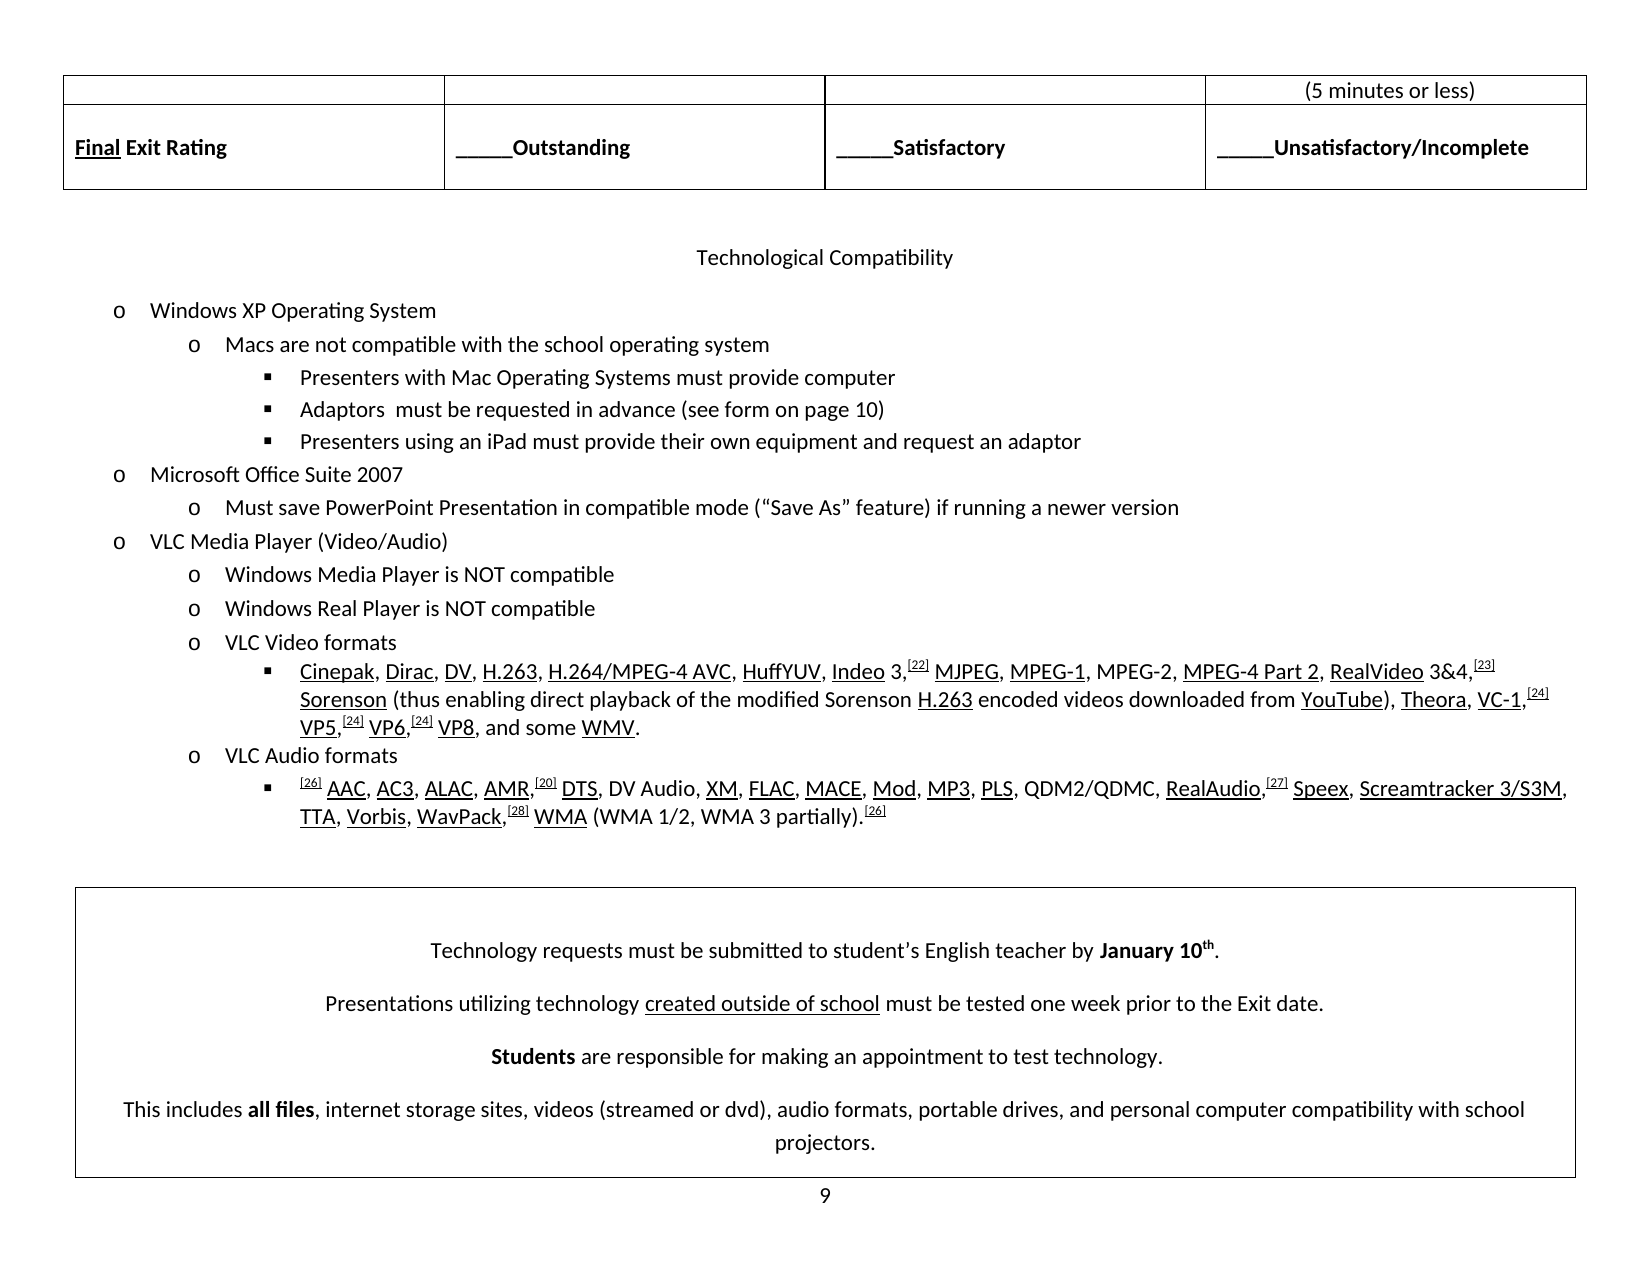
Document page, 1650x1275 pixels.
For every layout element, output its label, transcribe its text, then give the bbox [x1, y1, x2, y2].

list Adaptors must be requested in advance (see form on page 10) [262, 396, 1575, 423]
list Windows XP Operating System [112, 296, 1575, 325]
list Presenters using an iPad must provide their own equipment and request an adaptor [262, 428, 1575, 456]
list Windows Real Player is NOT compatible [187, 594, 1575, 623]
text This includes all files, internet storage sites, videos (streamed or dvd), audio formats, portable drives, and personal computer compatibility with school projectors. [76, 1096, 1575, 1156]
list VLC Media Player (Video/Audio) [112, 527, 1575, 556]
text Presentations utilizing technology created outside of school must be tested one week prior to the Exit date. [76, 989, 1575, 1017]
list Presenters with Mac Operating Systems must provide computer [262, 363, 1575, 391]
list VLC Audio formats [187, 741, 1575, 770]
table_cell Final Exit Rating [64, 105, 444, 189]
text Technological Compatibility [75, 243, 1575, 271]
table_cell _____Satisfactory [826, 105, 1205, 189]
list Must save PowerPoint Presentation in compatible mode (“Save As” feature) if running a newer version [187, 493, 1575, 523]
list Macs are not compatible with the school operating system [187, 330, 1575, 359]
list Microsoft Office Suite 2007 [112, 460, 1575, 489]
table_cell _____Unsatisfactory/Incomplete [1206, 105, 1586, 189]
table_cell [1206, 76, 1586, 104]
list VLC Video formats [187, 628, 1575, 657]
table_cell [445, 76, 824, 104]
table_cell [826, 76, 1205, 104]
list [26] AAC, AC3, ALAC, AMR,[20] DTS, DV Audio, XM, FLAC, MACE, Mod, MP3, PLS, QDM2/QDMC, RealAudio,[27] Speex, Screamtracker 3/S3M, TTA, Vorbis, WavPack,[28] WMA (WMA 1/2, WMA 3 partially).[26] [262, 774, 1575, 830]
list Cinepak, Dirac, DV, H.263, H.264/MPEG-4 AVC, HuffYUV, Indeo 3,[22] MJPEG, MPEG-1, MPEG-2, MPEG-4 Part 2, RealVideo 3&4,[23] Sorenson (thus enabling direct playback of the modified Sorenson H.263 encoded videos downloaded from YouTube), Theora, VC-1,[24] VP5,[24] VP6,[24] VP8, and some WMV. [262, 657, 1575, 741]
text Technology requests must be submitted to student’s English teacher by January 10th. [76, 936, 1575, 964]
table_cell _____Outstanding [445, 105, 824, 189]
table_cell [64, 76, 444, 104]
text Students are responsible for making an appointment to test technology. [76, 1042, 1575, 1071]
list Windows Media Player is NOT compatible [187, 561, 1575, 590]
